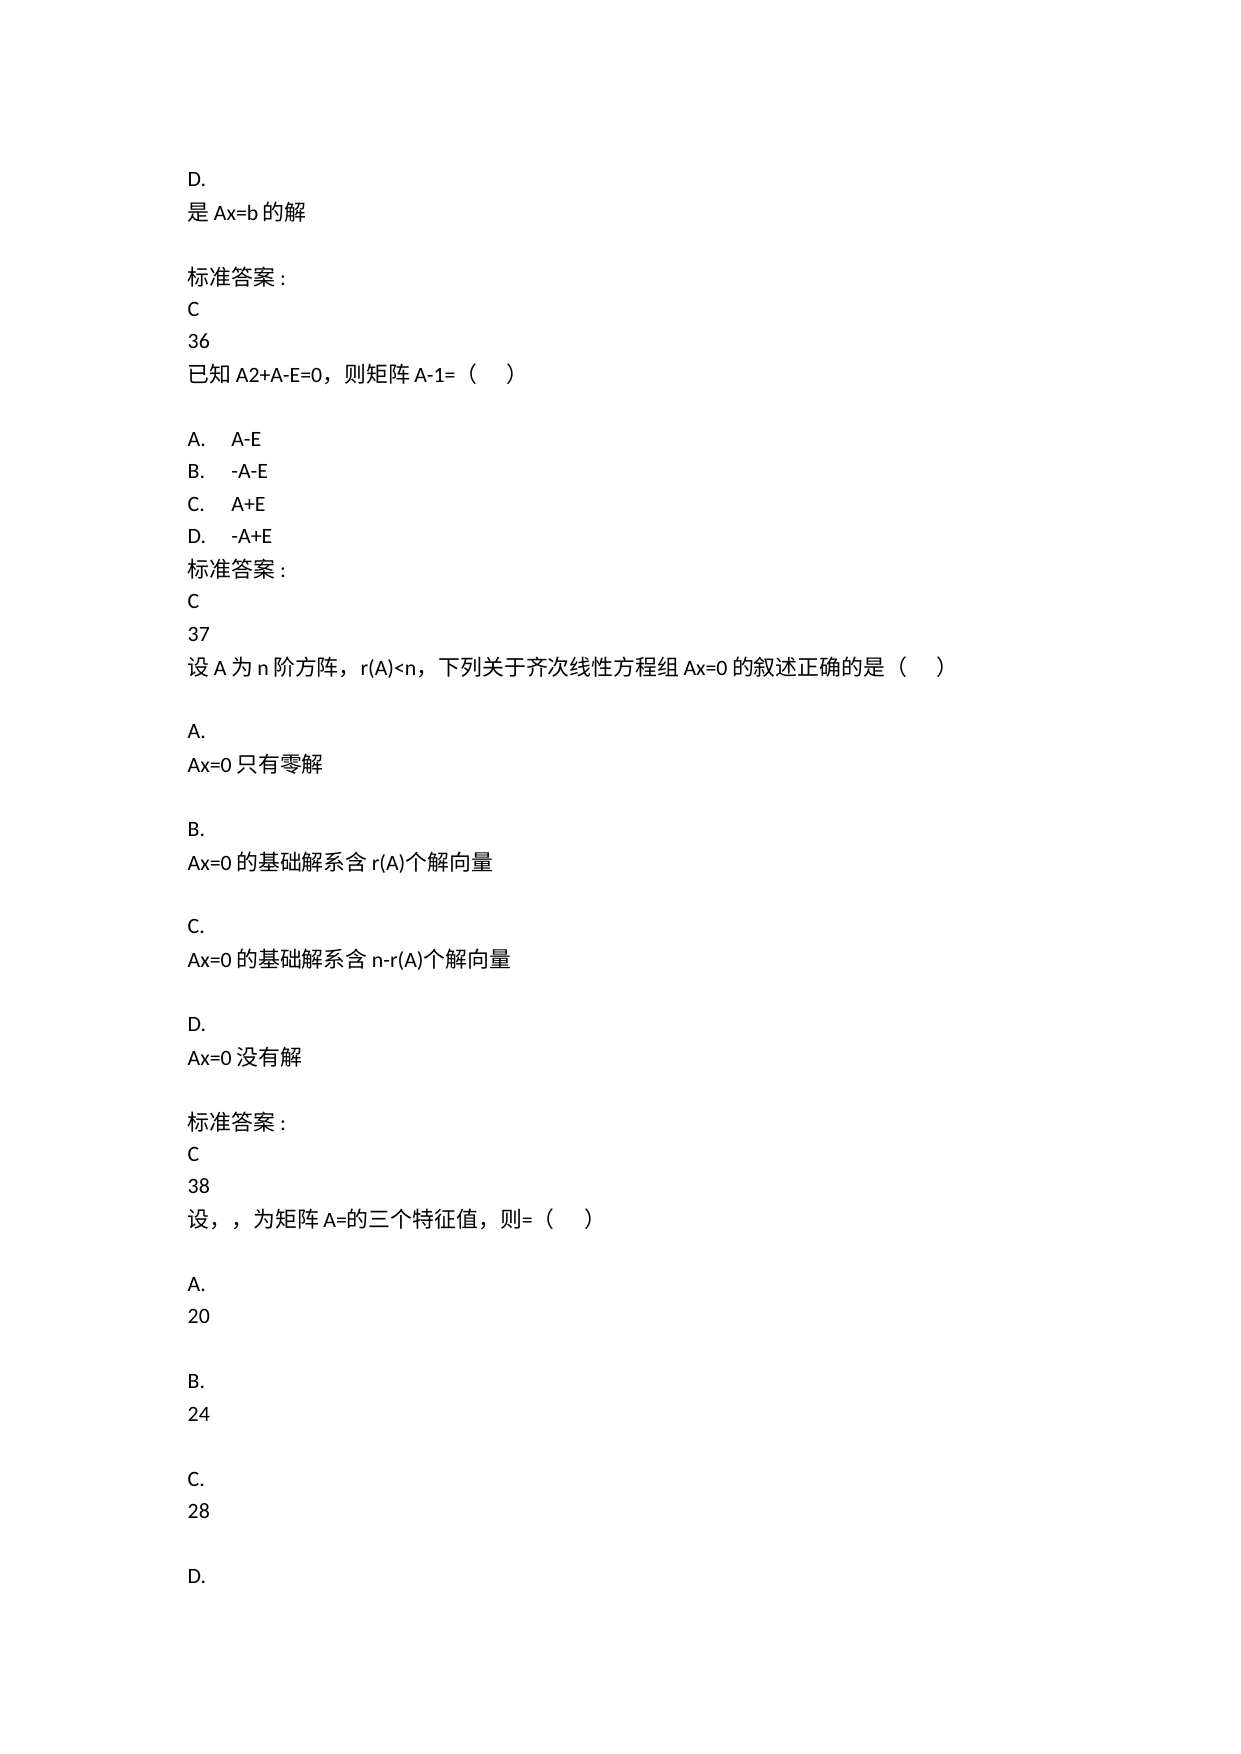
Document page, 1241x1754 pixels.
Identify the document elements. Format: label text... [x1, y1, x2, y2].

text 36 [187, 324, 1053, 357]
text C [187, 292, 1053, 324]
text 已知A2+A-E=0，则矩阵A-1=（ ） [187, 357, 1053, 389]
text 标准答案 : [187, 259, 1053, 292]
text C [187, 1137, 1053, 1169]
text A. A-E [187, 422, 1053, 454]
text Ax=0只有零解 [187, 747, 1053, 779]
text 38 [187, 1169, 1053, 1202]
text A. [187, 714, 1053, 747]
text B. [187, 1364, 1053, 1397]
text C. A+E [187, 487, 1053, 519]
text B. [187, 812, 1053, 844]
text C [187, 584, 1053, 617]
text 标准答案 : [187, 552, 1053, 584]
text D. -A+E [187, 519, 1053, 552]
text D. [187, 1007, 1053, 1039]
text D. [187, 1559, 1053, 1592]
text 28 [187, 1494, 1053, 1527]
text 20 [187, 1299, 1053, 1332]
text Ax=0没有解 [187, 1039, 1053, 1072]
text 设，，为矩阵A=的三个特征值，则=（ ） [187, 1202, 1053, 1234]
text Ax=0的基础解系含r(A)个解向量 [187, 844, 1053, 877]
text B. -A-E [187, 454, 1053, 487]
text Ax=0的基础解系含n-r(A)个解向量 [187, 942, 1053, 974]
text C. [187, 909, 1053, 942]
text A. [187, 1267, 1053, 1299]
text 24 [187, 1397, 1053, 1429]
text 是Ax=b的解 [187, 194, 1053, 227]
text C. [187, 1462, 1053, 1494]
text 37 [187, 617, 1053, 649]
text 设A为n阶方阵，r(A)<n，下列关于齐次线性方程组Ax=0的叙述正确的是（ ） [187, 649, 1053, 682]
text 标准答案 : [187, 1104, 1053, 1137]
text D. [187, 162, 1053, 194]
